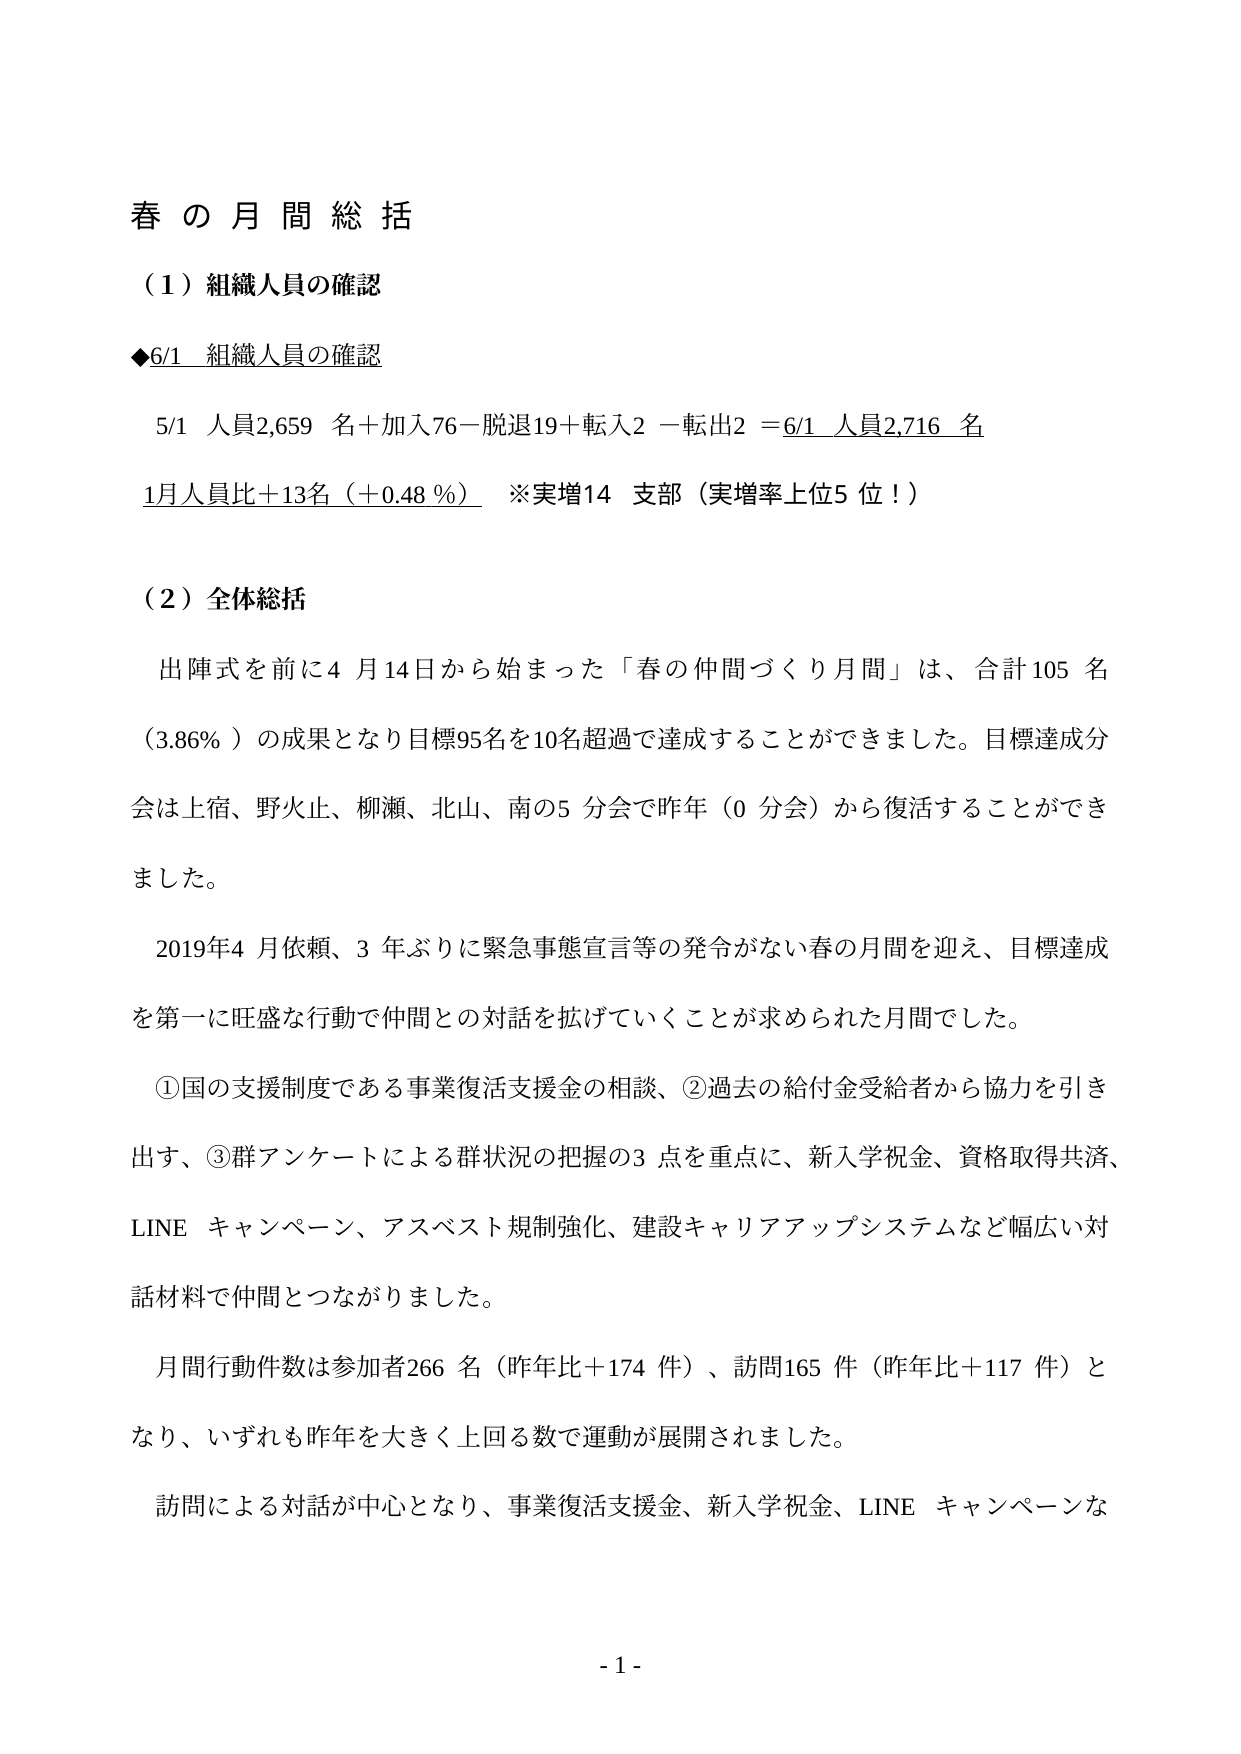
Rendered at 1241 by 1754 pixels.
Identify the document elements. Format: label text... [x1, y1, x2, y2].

text （２）全体総括 [131, 563, 1109, 633]
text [131, 1470, 1109, 1540]
text ◆6/1組織人員の確認 [131, 319, 1109, 388]
text 5/1人員2,659名＋加入76－脱退19＋転入2－転出2＝6/1人員2,716名 [131, 388, 1109, 458]
text 出陣式を前に4月14日から始まった「春の仲間づくり月間」は、合計105名（3.86%）の成果となり目標95名を10名超過で達成することができました。目標達成分会は上宿、野火止、柳瀬、北山、南の5分会で昨年（0分会）から復活することができました。 [131, 633, 1109, 912]
text 1月人員比＋13名（＋0.48％） ※実増14支部（実増率上位5位！） [131, 458, 1109, 528]
text 月間行動件数は参加者266名（昨年比＋174件）、訪問165件（昨年比＋117件）となり、いずれも昨年を大きく上回る数で運動が展開されました。 [131, 1331, 1109, 1470]
text 2019年4月依頼、3年ぶりに緊急事態宣言等の発令がない春の月間を迎え、目標達成を第一に旺盛な行動で仲間との対話を拡げていくことが求められた月間でした。 [131, 912, 1109, 1051]
text 春の月間総括 [131, 179, 1109, 249]
text （１）組織人員の確認 [131, 249, 1109, 319]
text ①国の支援制度である事業復活支援金の相談、②過去の給付金受給者から協力を引き出す、③群アンケートによる群状況の把握の3点を重点に、新入学祝金、資格取得共済、LINEキャンペーン、アスベスト規制強化、建設キャリアアップシステムなど幅広い対話材料で仲間とつながりました。 [131, 1051, 1109, 1331]
